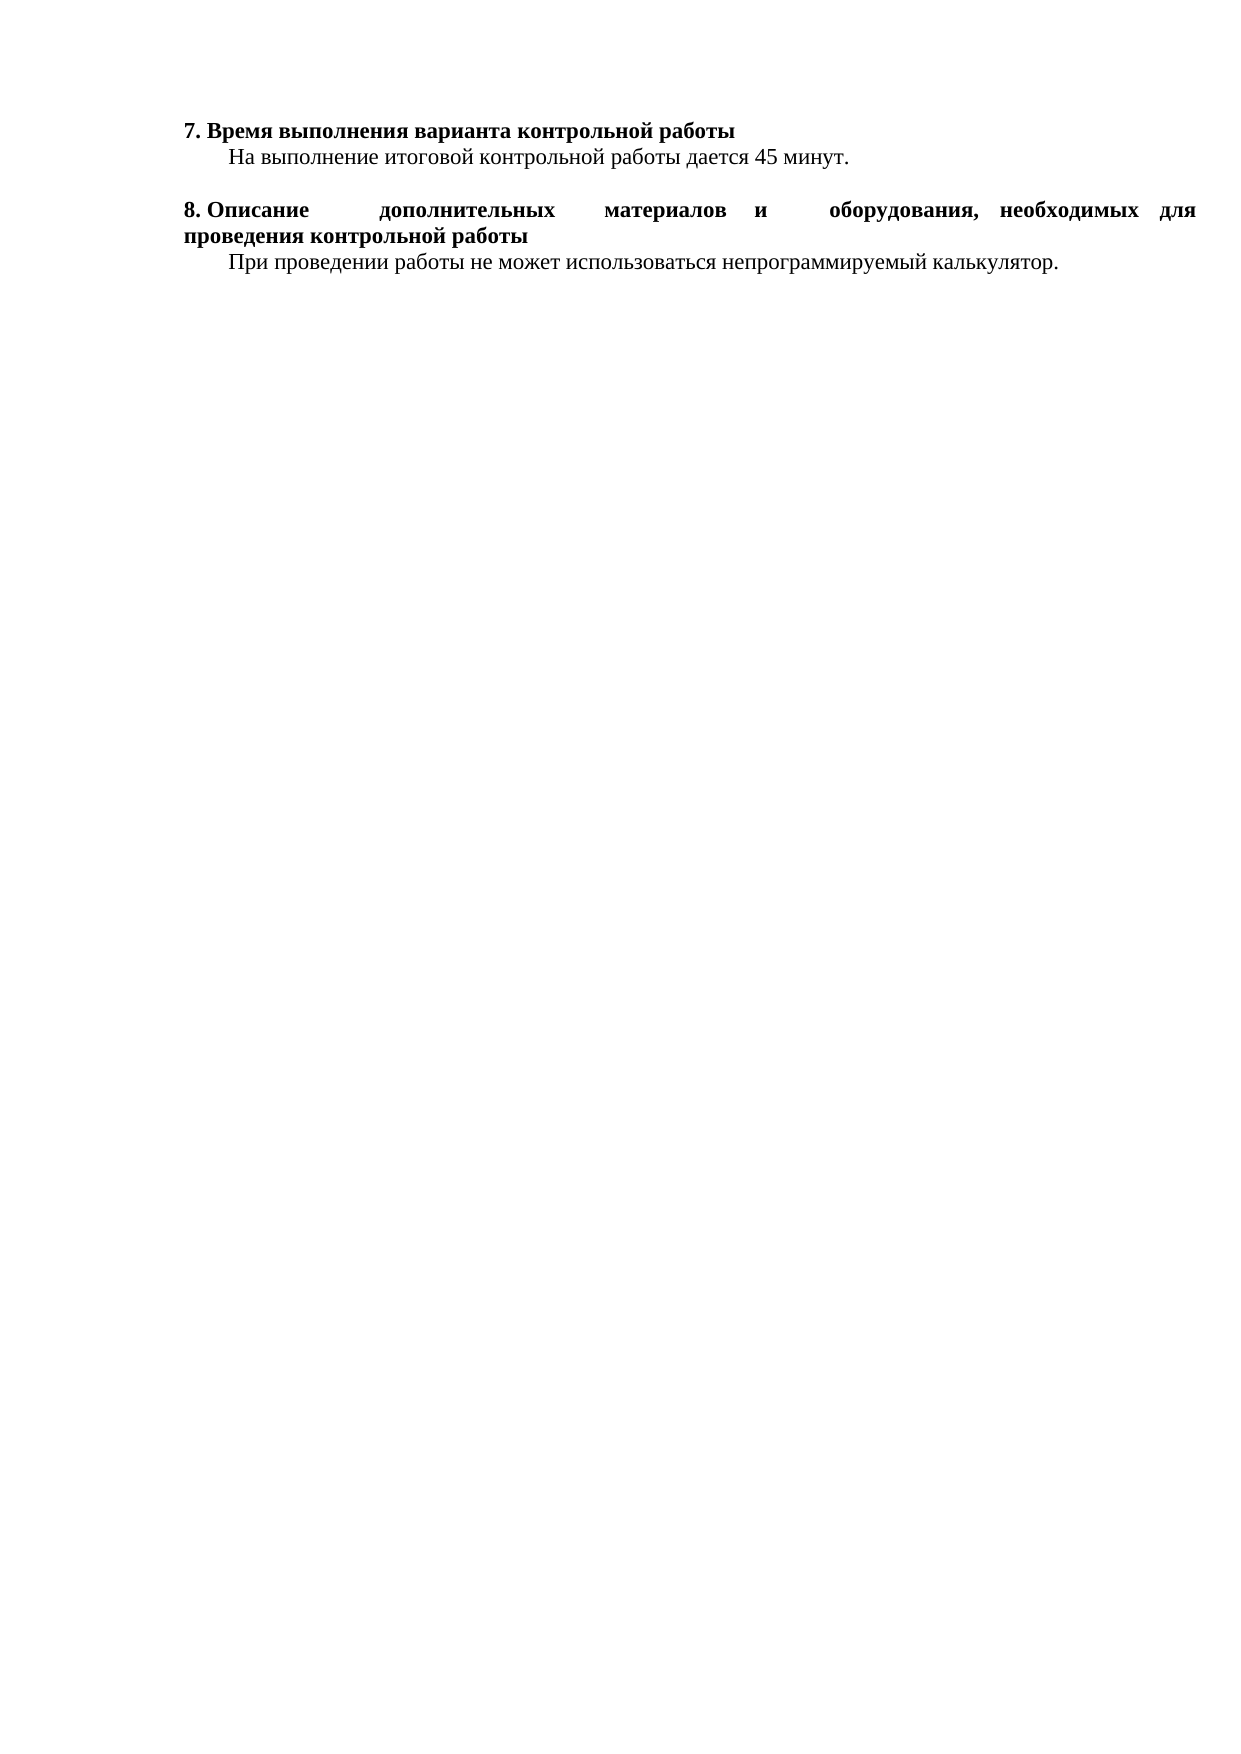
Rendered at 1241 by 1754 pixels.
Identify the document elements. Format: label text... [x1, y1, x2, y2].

text 8. Описание дополнительных материалов и оборудования, необходимых для проведения контрольной работы [184, 196, 1196, 248]
text На выполнение итоговой контрольной работы дается 45 минут. [184, 143, 1196, 169]
text При проведении работы не может использоваться непрограммируемый калькулятор. [184, 248, 1196, 275]
text 7. Время выполнения варианта контрольной работы [184, 117, 1196, 143]
